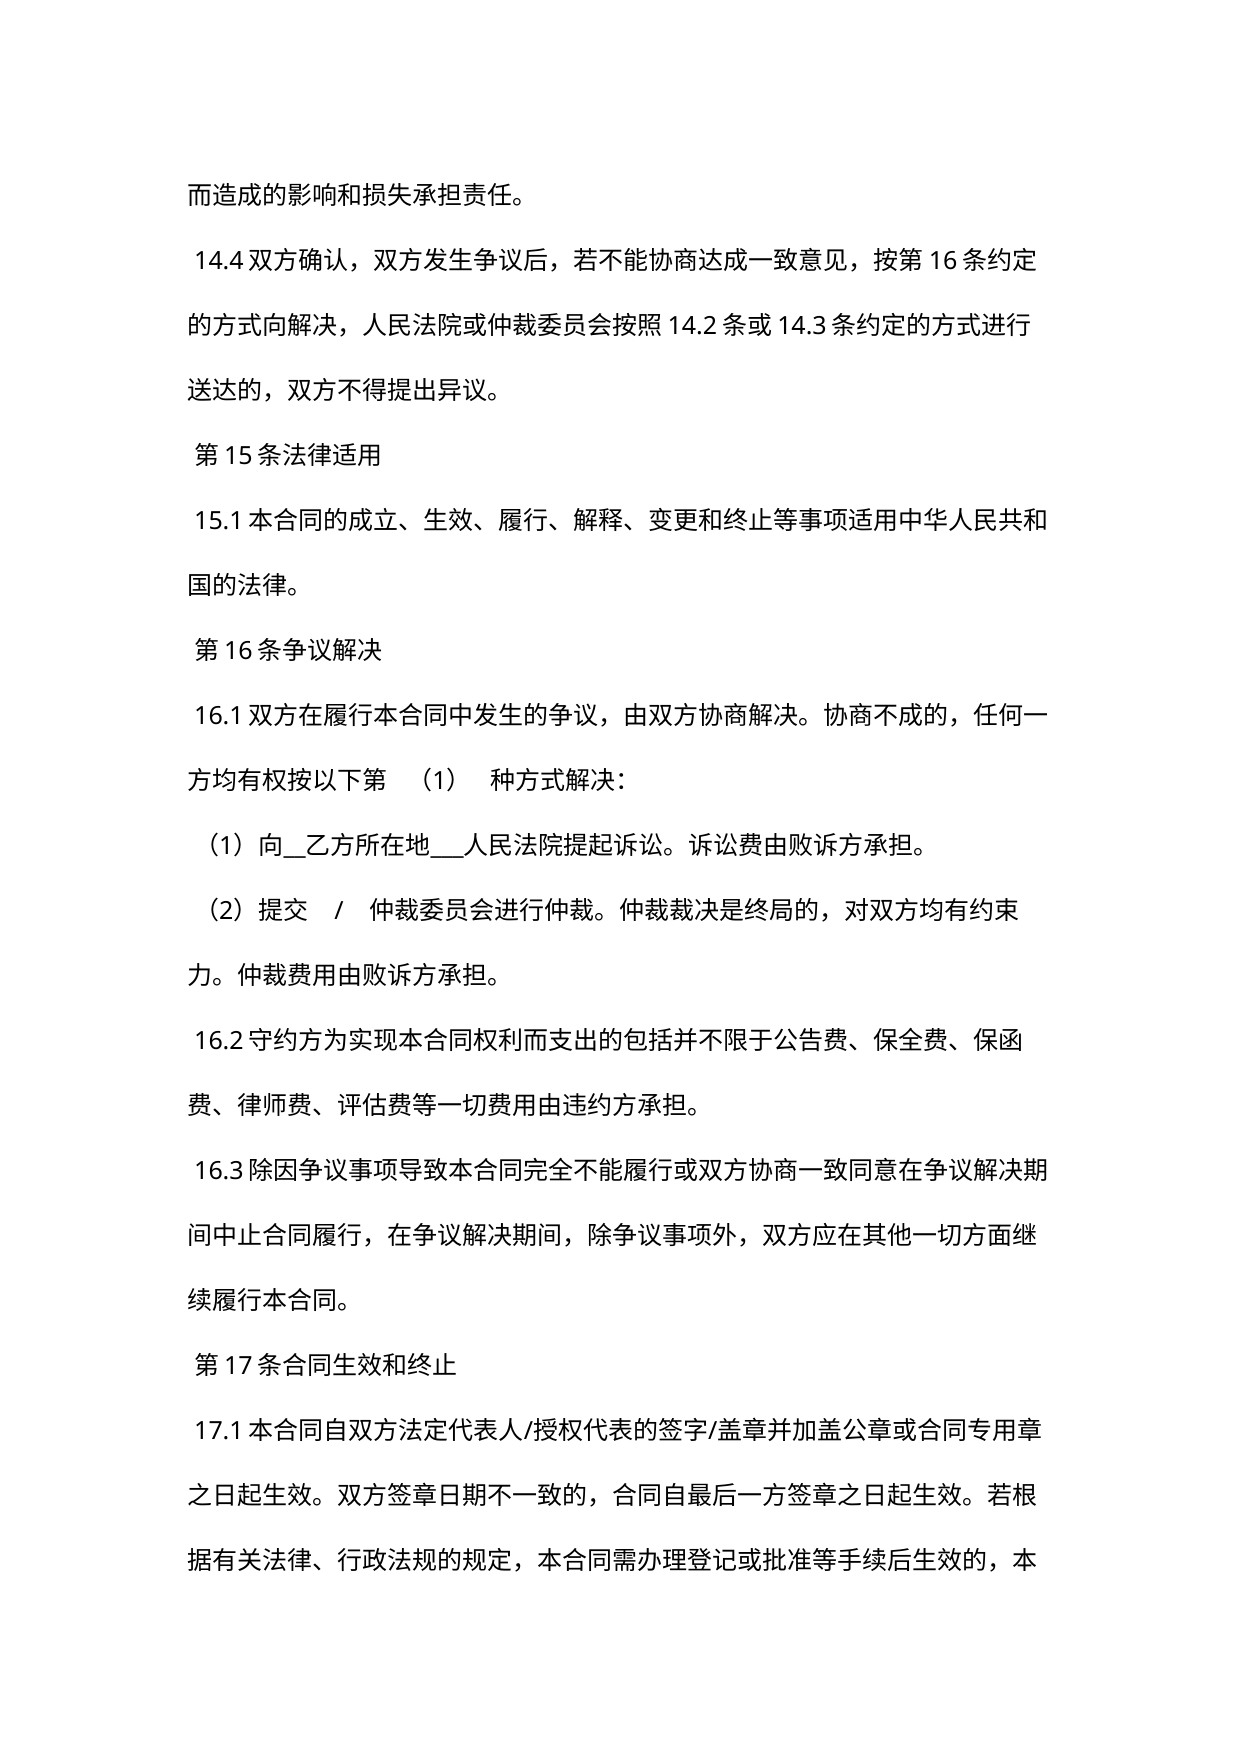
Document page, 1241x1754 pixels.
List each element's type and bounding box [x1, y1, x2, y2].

text [187, 162, 1053, 1592]
